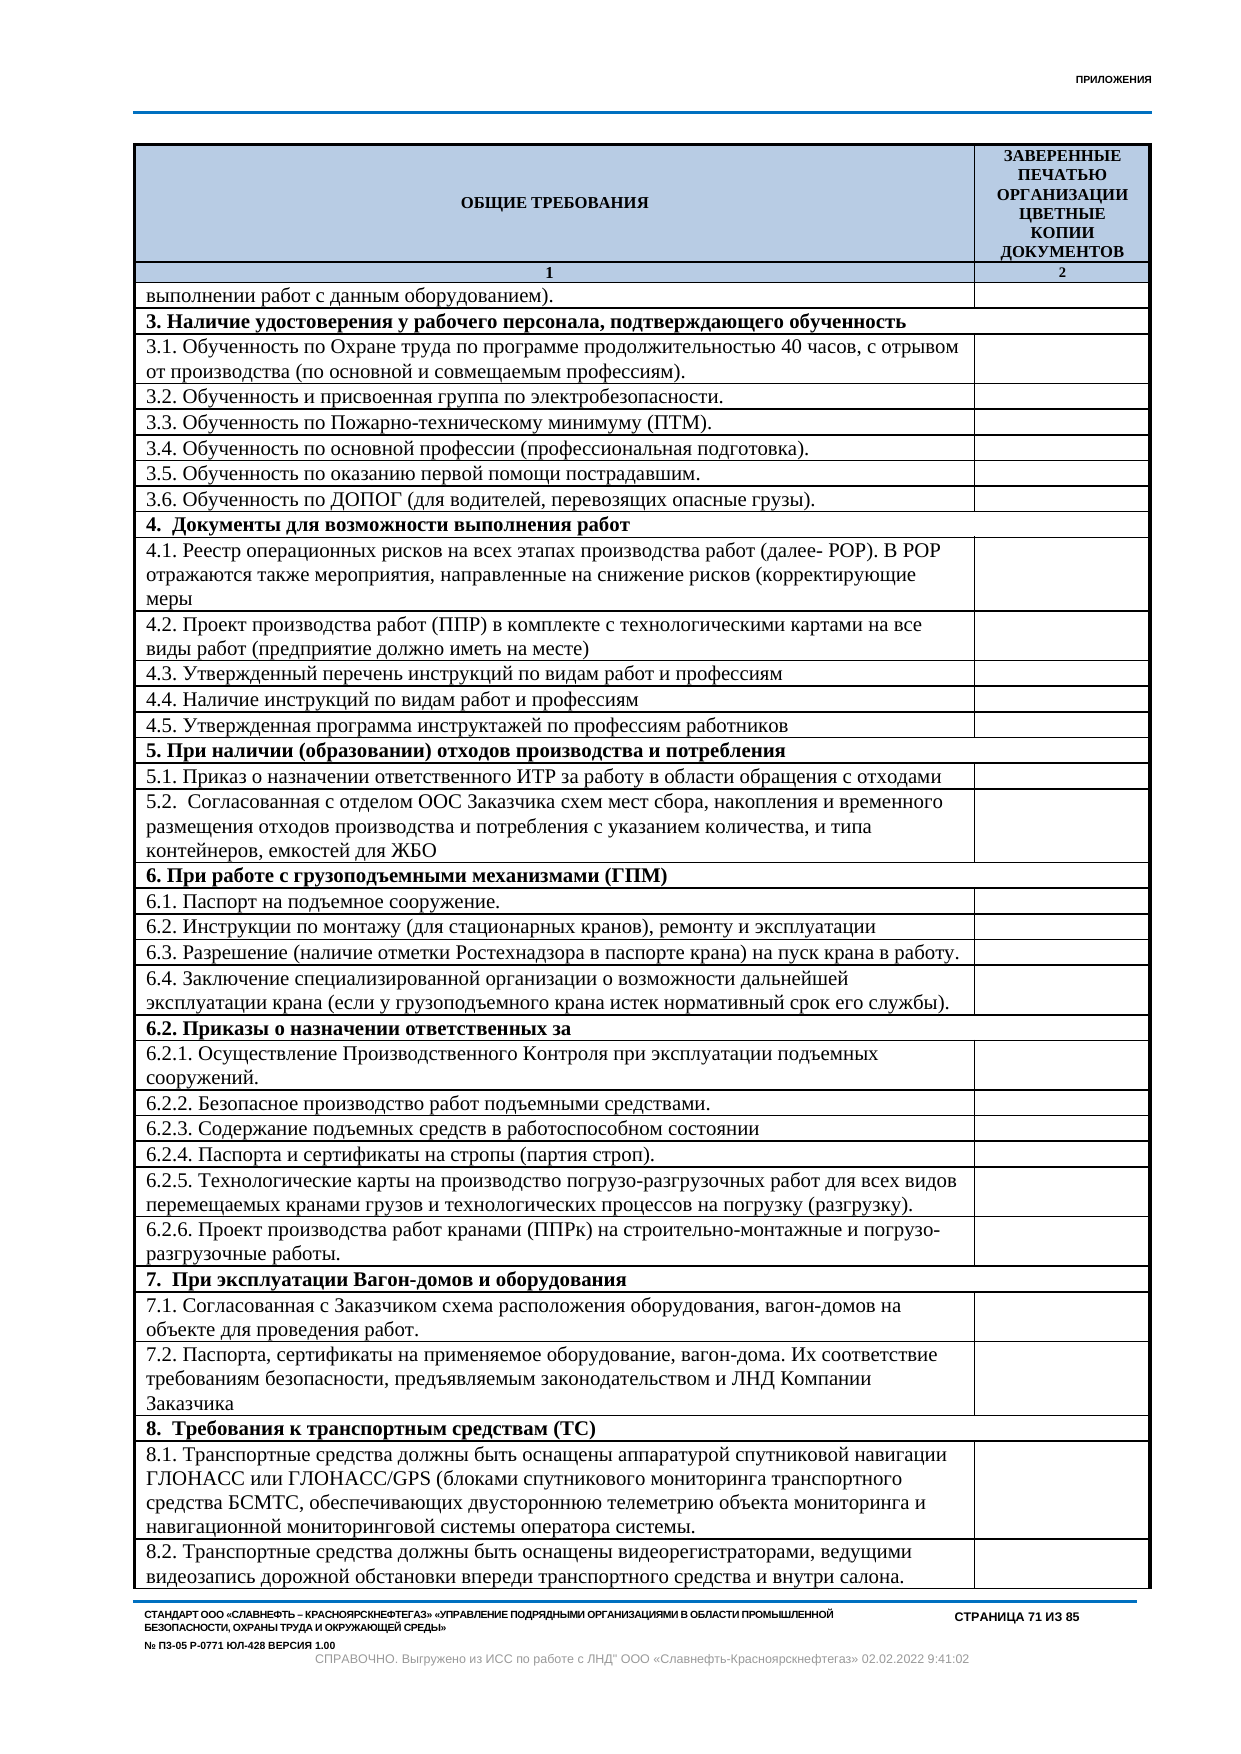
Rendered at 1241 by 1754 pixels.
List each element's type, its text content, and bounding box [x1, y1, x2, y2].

table_cell [975, 461, 1148, 485]
table_cell 8.1. Транспортные средства должны быть оснащены аппаратурой спутниковой навигации ГЛОНАСС или ГЛОНАСС/GPS (блоками спутникового мониторинга транспортного средства БСМТС, обеспечивающих двустороннюю телеметрию объекта мониторинга и навигационной мониторинговой системы оператора системы. [136, 1442, 974, 1538]
table_cell 1 [136, 263, 974, 282]
table_cell [975, 1442, 1148, 1538]
table_cell 3.2. Обученность и присвоенная группа по электробезопасности. [136, 384, 974, 408]
table_cell 3.3. Обученность по Пожарно-техническому минимуму (ПТМ). [136, 410, 974, 434]
table_cell [975, 889, 1148, 913]
table_cell 6.2.4. Паспорта и сертификаты на стропы (партия строп). [136, 1142, 974, 1166]
table_cell [975, 335, 1148, 383]
table_cell 4.2. Проект производства работ (ППР) в комплекте с технологическими картами на все виды работ (предприятие должно иметь на месте) [136, 612, 974, 660]
table_cell 6.4. Заключение специализированной организации о возможности дальнейшей эксплуатации крана (если у грузоподъемного крана истек нормативный срок его службы). [136, 966, 974, 1014]
table_header ОБЩИЕ ТРЕБОВАНИЯ [136, 146, 974, 261]
table_cell [975, 384, 1148, 408]
table_cell 2 [975, 263, 1148, 282]
table_cell 7.1. Согласованная с Заказчиком схема расположения оборудования, вагон-домов на объекте для проведения работ. [136, 1293, 974, 1341]
table_cell [975, 1142, 1148, 1166]
table_cell [975, 487, 1148, 511]
table_cell [975, 612, 1148, 660]
table_cell 3.6. Обученность по ДОПОГ (для водителей, перевозящих опасные грузы). [136, 487, 974, 511]
table_cell 6.3. Разрешение (наличие отметки Ростехнадзора в паспорте крана) на пуск крана в работу. [136, 940, 974, 964]
table_cell [975, 1342, 1148, 1414]
table_cell [975, 1293, 1148, 1341]
table_cell [975, 436, 1148, 459]
table_cell [975, 661, 1148, 685]
table_cell 6.2. Приказы о назначении ответственных за [136, 1016, 1148, 1039]
table_cell [975, 410, 1148, 434]
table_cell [136, 283, 974, 307]
table_cell 5.1. Приказ о назначении ответственного ИТР за работу в области обращения с отходами [136, 764, 974, 788]
table_cell 4.3. Утвержденный перечень инструкций по видам работ и профессиям [136, 661, 974, 685]
table_cell [975, 538, 1148, 610]
table_cell [975, 790, 1148, 862]
table_cell 6.1. Паспорт на подъемное сооружение. [136, 889, 974, 913]
table_cell [975, 966, 1148, 1014]
table_cell [975, 940, 1148, 964]
table_cell [975, 1217, 1148, 1265]
table_cell 6. При работе с грузоподъемными механизмами (ГПМ) [136, 863, 1148, 887]
table_cell 5. При наличии (образовании) отходов производства и потребления [136, 738, 1148, 762]
table_cell [975, 1041, 1148, 1089]
table_cell 8.2. Транспортные средства должны быть оснащены видеорегистраторами, ведущими видеозапись дорожной обстановки впереди транспортного средства и внутри салона. [136, 1540, 974, 1588]
table_cell 3.4. Обученность по основной профессии (профессиональная подготовка). [136, 436, 974, 459]
table_cell [975, 915, 1148, 938]
table_cell 7.2. Паспорта, сертификаты на применяемое оборудование, вагон-дома. Их соответствие требованиям безопасности, предъявляемым законодательством и ЛНД Компании Заказчика [136, 1342, 974, 1414]
table_cell 4.5. Утвержденная программа инструктажей по профессиям работников [136, 713, 974, 737]
table_cell 6.2.5. Технологические карты на производство погрузо-разгрузочных работ для всех видов перемещаемых кранами грузов и технологических процессов на погрузку (разгрузку). [136, 1168, 974, 1216]
table_cell 6.2.2. Безопасное производство работ подъемными средствами. [136, 1091, 974, 1115]
table_cell 6.2.1. Осуществление Производственного Контроля при эксплуатации подъемных сооружений. [136, 1041, 974, 1089]
table_cell 5.2. Согласованная с отделом ООС Заказчика схем мест сбора, накопления и временного размещения отходов производства и потребления с указанием количества, и типа контейнеров, емкостей для ЖБО [136, 790, 974, 862]
table_cell 4. Документы для возможности выполнения работ [136, 512, 1148, 536]
table_cell 6.2.6. Проект производства работ кранами (ППРк) на строительно-монтажные и погрузо-разгрузочные работы. [136, 1217, 974, 1265]
table_cell 4.1. Реестр операционных рисков на всех этапах производства работ (далее- POP). В POP отражаются также мероприятия, направленные на снижение рисков (корректирующие меры [136, 538, 974, 610]
table_cell [975, 1540, 1148, 1588]
table_cell [975, 713, 1148, 737]
table_cell 3.1. Обученность по Охране труда по программе продолжительностью 40 часов, с отрывом от производства (по основной и совмещаемым профессиям). [136, 335, 974, 383]
table_cell 6.2. Инструкции по монтажу (для стационарных кранов), ремонту и эксплуатации [136, 915, 974, 938]
table_cell 4.4. Наличие инструкций по видам работ и профессиям [136, 687, 974, 711]
table_cell 6.2.3. Содержание подъемных средств в работоспособном состоянии [136, 1116, 974, 1140]
table_cell [975, 283, 1148, 307]
table_cell 8. Требования к транспортным средствам (ТС) [136, 1416, 1148, 1440]
table_cell 3. Наличие удостоверения у рабочего персонала, подтверждающего обученность [136, 309, 1148, 333]
table_cell 3.5. Обученность по оказанию первой помощи пострадавшим. [136, 461, 974, 485]
table_cell [975, 687, 1148, 711]
table_cell [975, 764, 1148, 788]
table_cell [975, 1091, 1148, 1115]
table_cell [975, 1116, 1148, 1140]
table_cell [975, 1168, 1148, 1216]
table_header ЗАВЕРЕННЫЕ ПЕЧАТЬЮ ОРГАНИЗАЦИИ ЦВЕТНЫЕ КОПИИ ДОКУМЕНТОВ [975, 146, 1148, 261]
table_cell 7. При эксплуатации Вагон-домов и оборудования [136, 1267, 1148, 1291]
